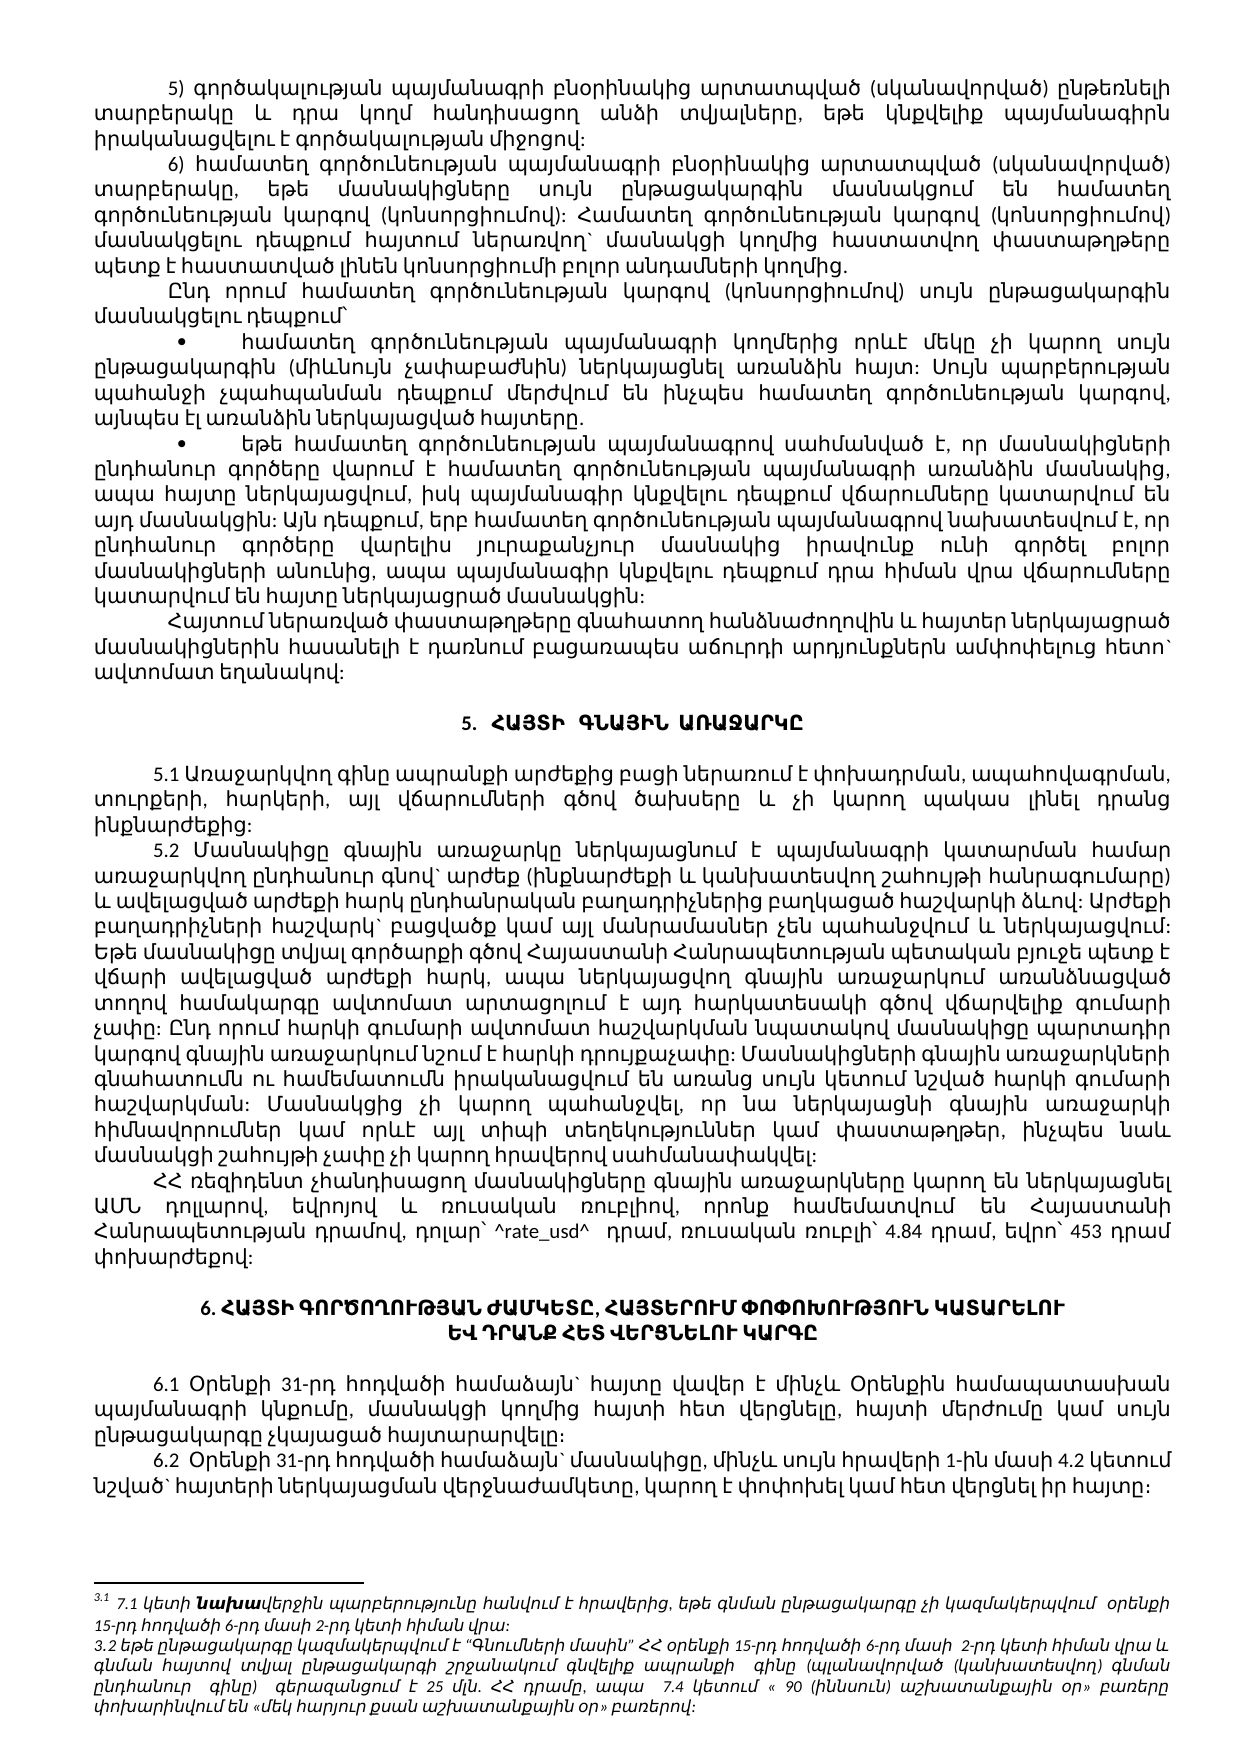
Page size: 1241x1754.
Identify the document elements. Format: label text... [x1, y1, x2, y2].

text 6. ՀԱՅՏԻ ԳՈՐԾՈՂՈՒԹՅԱՆ ԺԱՄԿԵՏԸ, ՀԱՅՏԵՐՈՒՄ ՓՈՓՈԽՈՒԹՅՈՒՆ ԿԱՏԱՐԵԼՈՒ [94, 1295, 1171, 1320]
text 6) համատեղ գործունեության պայմանագրի բնօրինակից արտատպված (սկանավորված) տարբերակը, եթե մասնակիցները սույն ընթացակարգին մասնակցում են համատեղ գործունեության կարգով (կոնսորցիումով): Համատեղ գործունեության կարգով (կոնսորցիումով) մասնակցելու դեպքում հայտում ներառվող` մասնակցի կողմից հաստատվող փաստաթղթերը պետք է հաստատված լինեն կոնսորցիումի բոլոր անդամների կողմից. [94, 151, 1171, 278]
text 6.2 Օրենքի 31-րդ հոդվածի համաձայն` մասնակիցը, մինչև սույն հրավերի 1-ին մասի 4.2 կետում նշված` հայտերի ներկայացման վերջնաժամկետը, կարող է փոփոխել կամ հետ վերցնել իր հայտը։ [94, 1447, 1171, 1498]
list եթե համատեղ գործունեության պայմանագրով սահմանված է, որ մասնակիցների ընդհանուր գործերը վարում է համատեղ գործունեության պայմանագրի առանձին մասնակից, ապա հայտը ներկայացվում, իսկ պայմանագիր կնքվելու դեպքում վճարումները կատարվում են այդ մասնակցին: Այն դեպքում, երբ համատեղ գործունեության պայմանագրով նախատեսվում է, որ ընդհանուր գործերը վարելիս յուրաքանչյուր մասնակից իրավունք ունի գործել բոլոր մասնակիցների անունից, ապա պայմանագիր կնքվելու դեպքում դրա հիման վրա վճարումները կատարվում են հայտը ներկայացրած մասնակցին: [94, 431, 1171, 609]
text ԵՎ ԴՐԱՆՔ ՀԵՏ ՎԵՐՑՆԵԼՈՒ ԿԱՐԳԸ [94, 1320, 1171, 1346]
list համատեղ գործունեության պայմանագրի կողմերից որևէ մեկը չի կարող սույն ընթացակարգին (միևնույն չափաբաժնին) ներկայացնել առանձին հայտ: Սույն պարբերության պահանջի չպահպանման դեպքում մերժվում են ինչպես համատեղ գործունեության կարգով, այնպես էլ առանձին ներկայացված հայտերը. [94, 329, 1171, 431]
text Ընդ որում համատեղ գործունեության կարգով (կոնսորցիումով) սույն ընթացակարգին մասնակցելու դեպքում՝ [94, 278, 1171, 329]
text 5.2 Մասնակիցը գնային առաջարկը ներկայացնում է պայմանագրի կատարման համար առաջարկվող ընդհանուր գնով` արժեք (ինքնարժեքի և կանխատեսվող շահույթի հանրագումարը) և ավելացված արժեքի հարկ ընդհանրական բաղադրիչներից բաղկացած հաշվարկի ձևով: Արժեքի բաղադրիչների հաշվարկ` բացվածք կամ այլ մանրամասներ չեն պահանջվում և ներկայացվում: Եթե մասնակիցը տվյալ գործարքի գծով Հայաստանի Հանրապետության պետական բյուջե պետք է վճարի ավելացված արժեքի հարկ, ապա ներկայացվող գնային առաջարկում առանձնացված տողով համակարգը ավտոմատ արտացոլում է այդ հարկատեսակի գծով վճարվելիք գումարի չափը: Ընդ որում հարկի գումարի ավտոմատ հաշվարկման նպատակով մասնակիցը պարտադիր կարգով գնային առաջարկում նշում է հարկի դրույքաչափը: Մասնակիցների գնային առաջարկների գնահատումն ու համեմատումն իրականացվում են առանց սույն կետում նշված հարկի գումարի հաշվարկման: Մասնակցից չի կարող պահանջվել, որ նա ներկայացնի գնային առաջարկի հիմնավորումներ կամ որևէ այլ տիպի տեղեկություններ կամ փաստաթղթեր, ինչպես նաև մասնակցի շահույթի չափը չի կարող հրավերով սահմանափակվել: [94, 837, 1171, 1168]
text 5) գործակալության պայմանագրի բնօրինակից արտատպված (սկանավորված) ընթեռնելի տարբերակը և դրա կողմ հանդիսացող անձի տվյալները, եթե կնքվելիք պայմանագիրն իրականացվելու է գործակալության միջոցով: [94, 75, 1171, 151]
text ՀՀ ռեզիդենտ չհանդիսացող մասնակիցները գնային առաջարկները կարող են ներկայացնել ԱՄՆ դոլլարով, եվրոյով և ռուսական ռուբլիով, որոնք համեմատվում են Հայաստանի Հանրապետության դրամով, դոլար՝ ^rate_usd^ դրամ, ռուսական ռուբլի՝ 4.84 դրամ, եվրո՝ 453 դրամ փոխարժեքով: [94, 1168, 1171, 1269]
text 6.1 Օրենքի 31-րդ հոդվածի համաձայն` հայտը վավեր է մինչև Օրենքին համապատասխան պայմանագրի կնքումը, մասնակցի կողմից հայտի հետ վերցնելը, հայտի մերժումը կամ սույն ընթացակարգը չկայացած հայտարարվելը։ [94, 1371, 1171, 1447]
text 5.1 Առաջարկվող գինը ապրանքի արժեքից բացի ներառում է փոխադրման, ապահովագրման, տուրքերի, հարկերի, այլ վճարումների գծով ծախսերը և չի կարող պակաս լինել դրանց ինքնարժեքից: [94, 761, 1171, 837]
text 5. ՀԱՅՏԻ ԳՆԱՅԻՆ ԱՌԱՋԱՐԿԸ [94, 710, 1171, 736]
text Հայտում ներառված փաստաթղթերը գնահատող հանձնաժողովին և հայտեր ներկայացրած մասնակիցներին հասանելի է դառնում բացառապես աճուրդի արդյունքներն ամփոփելուց հետո` ավտոմատ եղանակով: [94, 609, 1171, 685]
